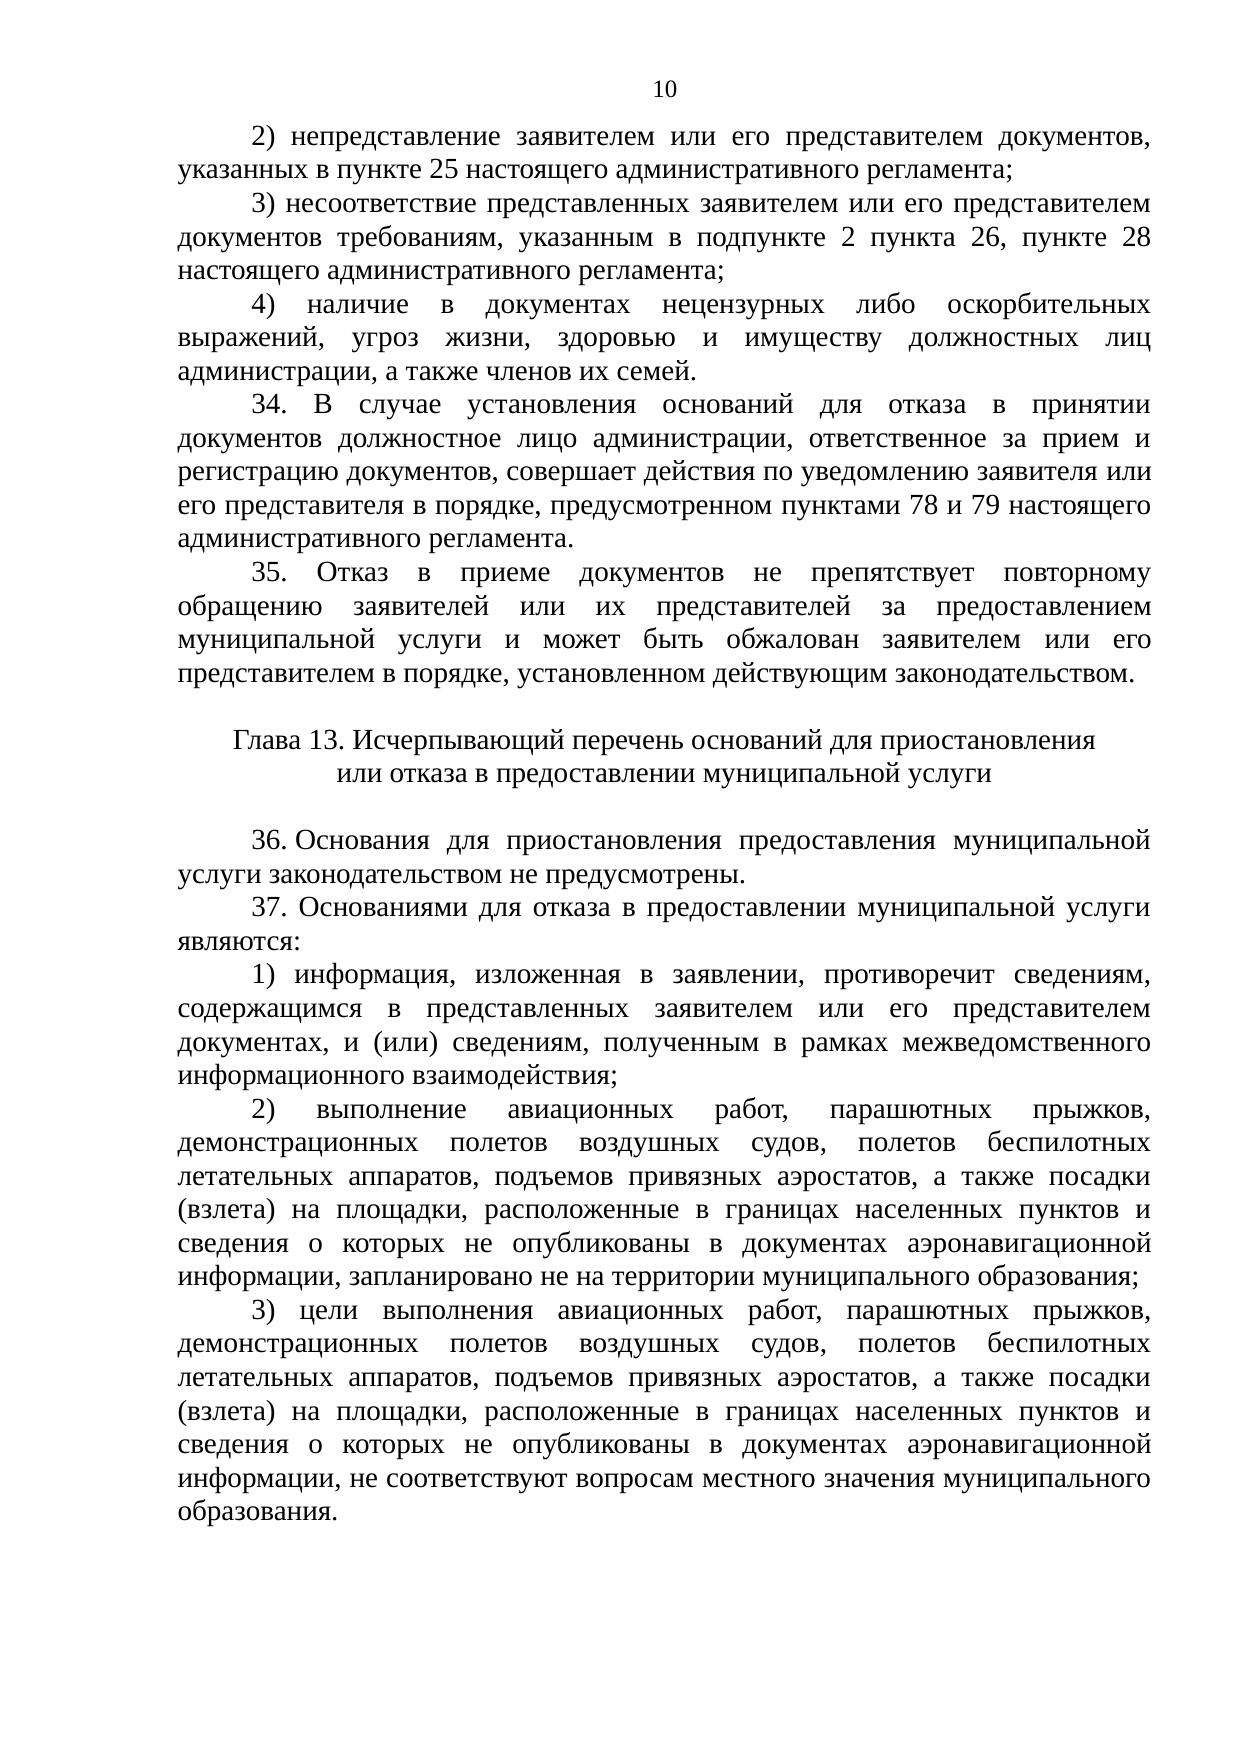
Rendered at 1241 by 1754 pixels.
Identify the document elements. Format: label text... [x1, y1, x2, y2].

text или отказа в предоставлении муниципальной услуги [177, 755, 1152, 789]
text Глава 13. Исчерпывающий перечень оснований для приостановления [177, 722, 1152, 755]
text 1) информация, изложенная в заявлении, противоречит сведениям, содержащимся в представленных заявителем или его представителем документах, и (или) сведениям, полученным в рамках межведомственного информационного взаимодействия; [177, 957, 1152, 1091]
text 35. Отказ в приеме документов не препятствует повторному обращению заявителей или их представителей за предоставлением муниципальной услуги и может быть обжалован заявителем или его представителем в порядке, установленном действующим законодательством. [177, 554, 1152, 688]
text 2) непредставление заявителем или его представителем документов, указанных в пункте 25 настоящего административного регламента; [177, 118, 1152, 185]
text 4) наличие в документах нецензурных либо оскорбительных выражений, угроз жизни, здоровью и имуществу должностных лиц администрации, а также членов их семей. [177, 286, 1152, 386]
text 3) цели выполнения авиационных работ, парашютных прыжков, демонстрационных полетов воздушных судов, полетов беспилотных летательных аппаратов, подъемов привязных аэростатов, а также посадки (взлета) на площадки, расположенные в границах населенных пунктов и сведения о которых не опубликованы в документах аэронавигационной информации, не соответствуют вопросам местного значения муниципального образования. [177, 1292, 1152, 1527]
text 37. Основаниями для отказа в предоставлении муниципальной услуги являются: [177, 889, 1152, 957]
text 3) несоответствие представленных заявителем или его представителем документов требованиям, указанным в подпункте 2 пункта 26, пункте 28 настоящего административного регламента; [177, 185, 1152, 286]
text 2) выполнение авиационных работ, парашютных прыжков, демонстрационных полетов воздушных судов, полетов беспилотных летательных аппаратов, подъемов привязных аэростатов, а также посадки (взлета) на площадки, расположенные в границах населенных пунктов и сведения о которых не опубликованы в документах аэронавигационной информации, запланировано не на территории муниципального образования; [177, 1091, 1152, 1292]
text 36. Основания для приостановления предоставления муниципальной услуги законодательством не предусмотрены. [177, 822, 1152, 889]
text 34. В случае установления оснований для отказа в принятии документов должностное лицо администрации, ответственное за прием и регистрацию документов, совершает действия по уведомлению заявителя или его представителя в порядке, предусмотренном пунктами 78 и 79 настоящего административного регламента. [177, 386, 1152, 554]
